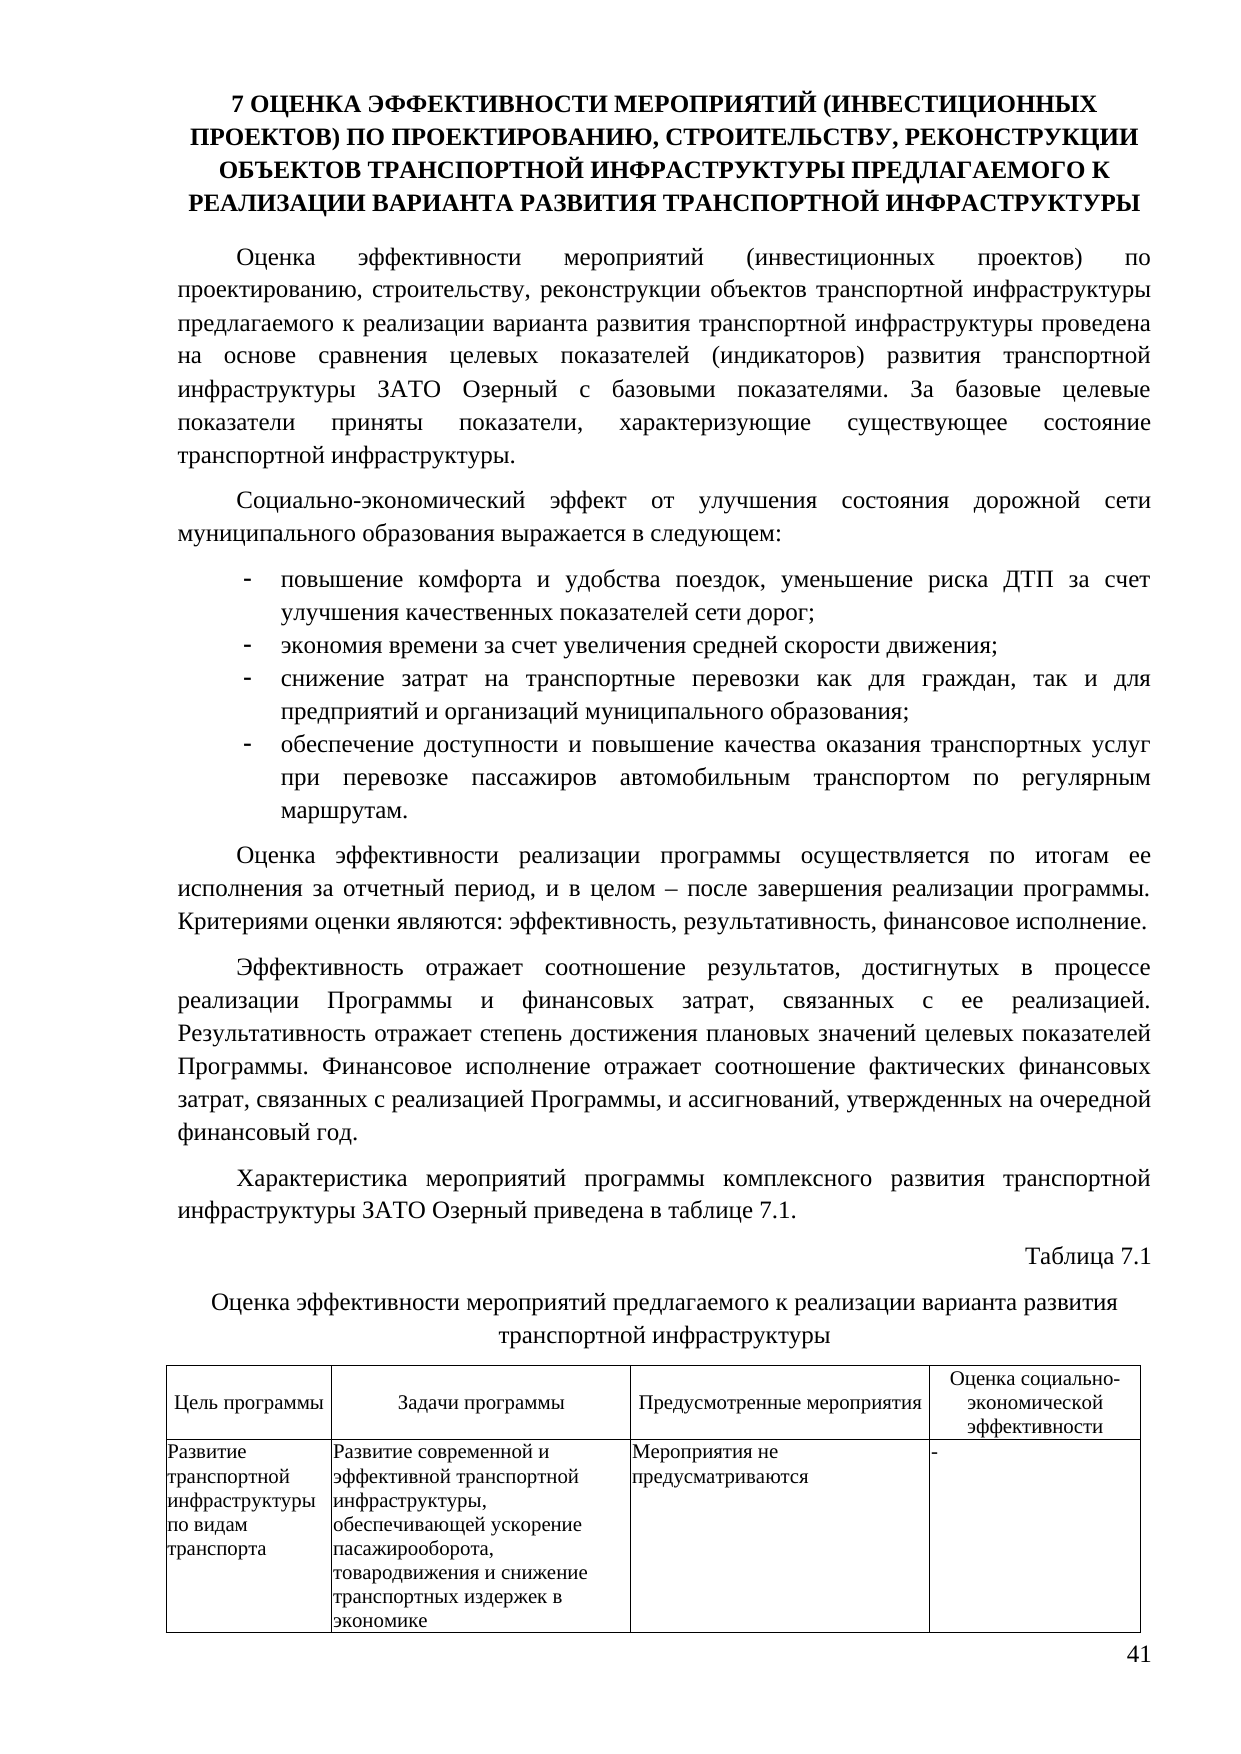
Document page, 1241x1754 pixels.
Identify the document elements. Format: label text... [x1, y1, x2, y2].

subtitle 7 ОЦЕНКА ЭФФЕКТИВНОСТИ МЕРОПРИЯТИЙ (ИНВЕСТИЦИОННЫХ ПРОЕКТОВ) ПО ПРОЕКТИРОВАНИЮ, СТРОИТЕЛЬСТВУ, РЕКОНСТРУКЦИИ ОБЪЕКТОВ ТРАНСПОРТНОЙ ИНФРАСТРУКТУРЫ ПРЕДЛАГАЕМОГО К РЕАЛИЗАЦИИ ВАРИАНТА РАЗВИТИЯ ТРАНСПОРТНОЙ ИНФРАСТРУКТУРЫ [177, 89, 1152, 216]
list повышение комфорта и удобства поездок, уменьшение риска ДТП за счет улучшения качественных показателей сети дорог; [243, 564, 1152, 626]
list снижение затрат на транспортные перевозки как для граждан, так и для предприятий и организаций муниципального образования; [243, 663, 1152, 724]
table_header Цель программы [167, 1366, 331, 1438]
table_header Задачи программы [332, 1366, 630, 1438]
text Характеристика мероприятий программы комплексного развития транспортной инфраструктуры ЗАТО Озерный приведена в таблице 7.1. [177, 1163, 1152, 1224]
text Оценка эффективности реализации программы осуществляется по итогам ее исполнения за отчетный период, и в целом – после завершения реализации программы. Критериями оценки являются: эффективность, результативность, финансовое исполнение. [177, 840, 1152, 935]
table_header Оценка социально-экономической эффективности [930, 1366, 1140, 1438]
text Оценка эффективности мероприятий предлагаемого к реализации варианта развития транспортной инфраструктуры [177, 1287, 1152, 1348]
text Оценка эффективности мероприятий (инвестиционных проектов) по проектированию, строительству, реконструкции объектов транспортной инфраструктуры предлагаемого к реализации варианта развития транспортной инфраструктуры проведена на основе сравнения целевых показателей (индикаторов) развития транспортной инфраструктуры ЗАТО Озерный с базовыми показателями. За базовые целевые показатели приняты показатели, характеризующие существующее состояние транспортной инфраструктуры. [177, 242, 1152, 468]
table_cell Мероприятия не предусматриваются [631, 1440, 929, 1632]
table_cell Развитие современной и эффективной транспортной инфраструктуры, обеспечивающей ускорение пасажирооборота, товародвижения и снижение транспортных издержек в экономике [332, 1440, 630, 1632]
table_cell Развитие транспортной инфраструктуры по видам транспорта [167, 1440, 331, 1632]
list обеспечение доступности и повышение качества оказания транспортных услуг при перевозке пассажиров автомобильным транспортом по регулярным маршрутам. [243, 729, 1152, 824]
text Социально-экономический эффект от улучшения состояния дорожной сети муниципального образования выражается в следующем: [177, 485, 1152, 547]
table_header Предусмотренные мероприятия [631, 1366, 929, 1438]
table_cell - [930, 1440, 1140, 1632]
text Таблица 7.1 [177, 1241, 1152, 1270]
text Эффективность отражает соотношение результатов, достигнутых в процессе реализации Программы и финансовых затрат, связанных с ее реализацией. Результативность отражает степень достижения плановых значений целевых показателей Программы. Финансовое исполнение отражает соотношение фактических финансовых затрат, связанных с реализацией Программы, и ассигнований, утвержденных на очередной финансовый год. [177, 952, 1152, 1146]
list экономия времени за счет увеличения средней скорости движения; [243, 630, 1152, 658]
